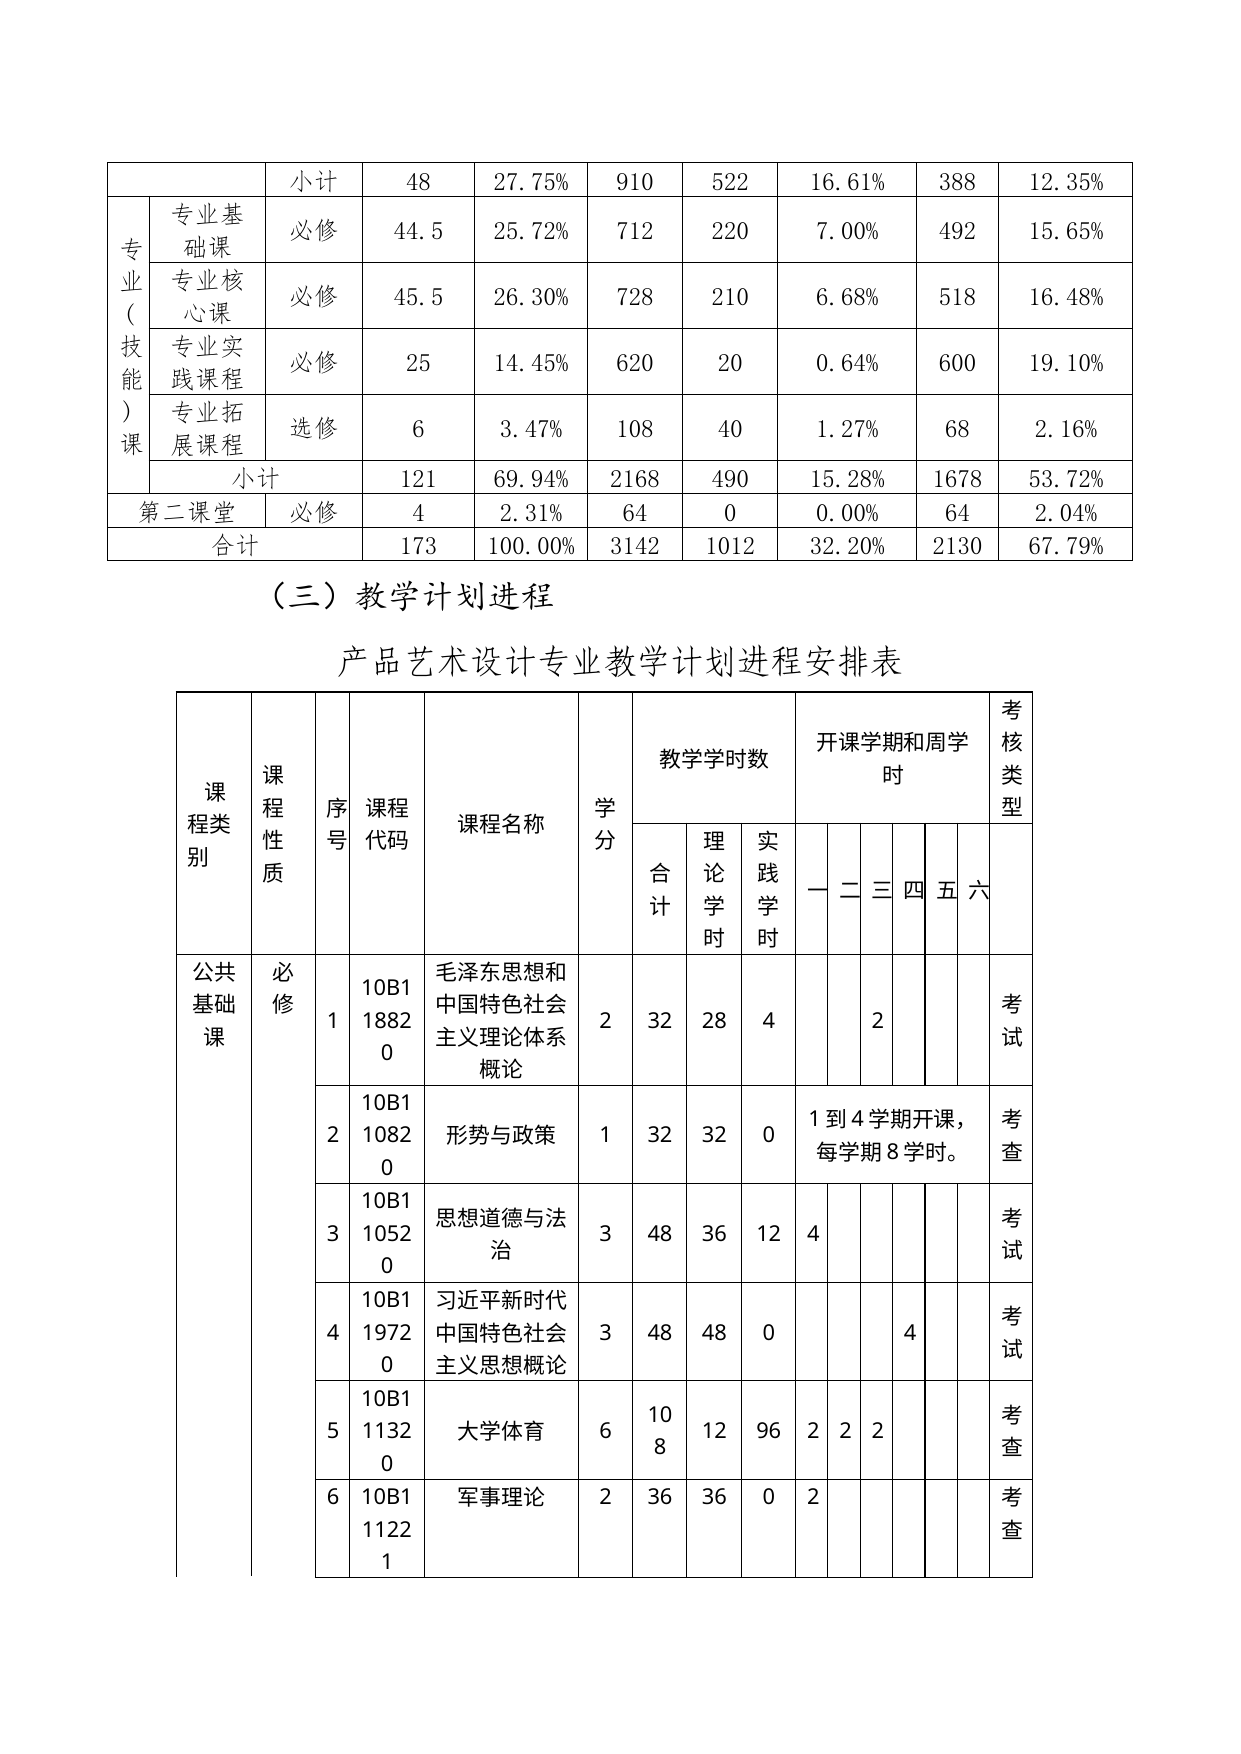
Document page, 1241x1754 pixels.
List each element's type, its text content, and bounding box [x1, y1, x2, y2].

table_cell 14.45% [475, 329, 587, 394]
table_cell 必修 [266, 263, 362, 328]
table_cell 毛泽东思想和中国特色社会主义理论体系概论 [425, 955, 578, 1084]
table_cell 实践学时 [742, 824, 795, 953]
table_cell 四 [893, 824, 924, 953]
table_cell 3142 [588, 528, 682, 560]
table_cell 522 [683, 163, 777, 196]
table_cell 910 [588, 163, 682, 196]
table_cell [958, 1184, 989, 1282]
table_cell 专业基础课 [150, 197, 265, 262]
table_cell 4 [363, 494, 474, 527]
table_cell 32 [633, 1086, 686, 1183]
table_cell 考查 [990, 1381, 1032, 1479]
table_cell [926, 1283, 957, 1380]
table_cell 2 [579, 1480, 632, 1577]
table_cell 16.61% [778, 163, 916, 196]
table_cell 军事理论 [425, 1480, 578, 1577]
table_cell 0 [742, 1283, 795, 1380]
table_cell 0.00% [778, 494, 916, 527]
table_cell [958, 1283, 989, 1380]
table_cell 0 [683, 494, 777, 527]
table_cell 习近平新时代中国特色社会主义思想概论 [425, 1283, 578, 1380]
table_cell 4 [742, 955, 795, 1084]
table_cell 0.64% [778, 329, 916, 394]
table_cell 三 [861, 824, 892, 953]
table_cell 12 [742, 1184, 795, 1282]
table_header 学分 [579, 693, 632, 953]
table_cell 必修 [251, 955, 315, 1577]
table_cell 32 [633, 955, 686, 1084]
table_cell 10B110520 [350, 1184, 424, 1282]
table_cell 388 [917, 163, 998, 196]
table_cell 20 [683, 329, 777, 394]
table_cell 大学体育 [425, 1381, 578, 1479]
table_cell 合计 [108, 528, 362, 560]
table_header 课程名称 [425, 693, 578, 953]
table_cell [828, 955, 860, 1084]
table_cell 4 [893, 1283, 924, 1380]
table_cell 小计 [150, 461, 362, 493]
table_cell 10B111320 [350, 1381, 424, 1479]
table_cell 96 [742, 1381, 795, 1479]
table_cell 600 [917, 329, 998, 394]
table_cell 1 [316, 955, 349, 1084]
table_cell 712 [588, 197, 682, 262]
table_cell 4 [316, 1283, 349, 1380]
table_cell [926, 955, 957, 1084]
table_cell [893, 1184, 924, 1282]
table_cell 考试 [990, 1184, 1032, 1282]
table_cell 2.04% [999, 494, 1132, 527]
table_cell 2 [316, 1086, 349, 1183]
table_cell [796, 955, 827, 1084]
table_cell [893, 1480, 924, 1577]
table_cell 100.00% [475, 528, 587, 560]
table_cell 1012 [683, 528, 777, 560]
table_cell 518 [917, 263, 998, 328]
table_cell 思想道德与法治 [425, 1184, 578, 1282]
table_cell 220 [683, 197, 777, 262]
table_header 课程类别 [177, 693, 251, 953]
table_cell 6 [579, 1381, 632, 1479]
table_cell 2.16% [999, 395, 1132, 460]
table_cell 25 [363, 329, 474, 394]
table_cell 六 [958, 824, 989, 953]
table_cell 形势与政策 [425, 1086, 578, 1183]
table_cell 40 [683, 395, 777, 460]
table_cell 10B111221 [350, 1480, 424, 1577]
table_cell 2 [861, 955, 892, 1084]
table_cell 2 [828, 1381, 860, 1479]
table_cell 45.5 [363, 263, 474, 328]
table_cell 620 [588, 329, 682, 394]
table_cell 25.72% [475, 197, 587, 262]
table_header 课程代码 [350, 693, 424, 953]
table_cell [958, 955, 989, 1084]
table_cell 必修 [266, 494, 362, 527]
table_cell 2168 [588, 461, 682, 493]
table_cell 12.35% [999, 163, 1132, 196]
table_cell [828, 1480, 860, 1577]
table_cell 2130 [917, 528, 998, 560]
table_cell 3 [579, 1283, 632, 1380]
table_cell 48 [363, 163, 474, 196]
table_cell 0 [742, 1480, 795, 1577]
table_cell 68 [917, 395, 998, 460]
table_cell 二 [828, 824, 860, 953]
table_cell 64 [588, 494, 682, 527]
table_cell [958, 1480, 989, 1577]
table_header 课程性质 [252, 693, 315, 953]
table_cell 1 [579, 1086, 632, 1183]
table_cell 必修 [266, 329, 362, 394]
table_cell 10B119720 [350, 1283, 424, 1380]
table_cell 第二课堂 [108, 494, 265, 527]
table_cell 3 [316, 1184, 349, 1282]
table_cell 必修 [266, 197, 362, 262]
table_cell 小计 [266, 163, 362, 196]
table_cell 选修 [266, 395, 362, 460]
table_cell [796, 1283, 827, 1380]
table_cell 五 [926, 824, 957, 953]
table_cell 64 [917, 494, 998, 527]
table_cell 0 [742, 1086, 795, 1183]
table_cell 7.00% [778, 197, 916, 262]
table_cell [861, 1283, 892, 1380]
table_cell 48 [633, 1184, 686, 1282]
table_cell 44.5 [363, 197, 474, 262]
table_cell [926, 1480, 957, 1577]
table_cell 32.20% [778, 528, 916, 560]
table_header 教学学时数 [633, 693, 795, 822]
table_cell 492 [917, 197, 998, 262]
table_cell 16.48% [999, 263, 1132, 328]
table_cell 专业拓展课程 [150, 395, 265, 460]
table_cell 5 [316, 1381, 349, 1479]
table_cell 3.47% [475, 395, 587, 460]
text （三）教学计划进程 [187, 561, 1053, 626]
table_cell 6 [316, 1480, 349, 1577]
table_cell 2.31% [475, 494, 587, 527]
table_header 开课学期和周学时 [796, 693, 989, 822]
table_cell 210 [683, 263, 777, 328]
table_cell 专业(技能)课 [108, 197, 149, 493]
table_cell 3 [579, 1184, 632, 1282]
table_cell 12 [687, 1381, 741, 1479]
table_cell [828, 1283, 860, 1380]
table_cell [893, 955, 924, 1084]
table_cell 2 [796, 1381, 827, 1479]
table_cell 1678 [917, 461, 998, 493]
table_cell 490 [683, 461, 777, 493]
table_cell [893, 1381, 924, 1479]
table_cell 67.79% [999, 528, 1132, 560]
table_cell [990, 824, 1032, 953]
table_cell 53.72% [999, 461, 1132, 493]
table_cell 48 [633, 1283, 686, 1380]
table_cell 28 [687, 955, 741, 1084]
table_header 序号 [316, 693, 349, 953]
table_cell 15.65% [999, 197, 1132, 262]
table_cell 32 [687, 1086, 741, 1183]
table_cell 合计 [633, 824, 686, 953]
table_cell 10B110820 [350, 1086, 424, 1183]
table_cell 48 [687, 1283, 741, 1380]
table_cell 15.28% [778, 461, 916, 493]
table_cell 2 [796, 1480, 827, 1577]
table_cell 专业核心课 [150, 263, 265, 328]
table_cell [828, 1184, 860, 1282]
table_header 考核类型 [990, 693, 1032, 822]
table_cell 36 [687, 1184, 741, 1282]
table_cell 一 [796, 824, 827, 953]
table_cell [958, 1381, 989, 1479]
table_cell 10B118820 [350, 955, 424, 1084]
text 产品艺术设计专业教学计划进程安排表 [187, 626, 1053, 691]
table_cell 考查 [990, 1480, 1032, 1577]
table_cell [861, 1480, 892, 1577]
table_cell 考试 [990, 1283, 1032, 1380]
table_cell [926, 1184, 957, 1282]
table_cell 1.27% [778, 395, 916, 460]
table_cell 173 [363, 528, 474, 560]
table_cell 36 [633, 1480, 686, 1577]
table_cell 728 [588, 263, 682, 328]
table_cell 19.10% [999, 329, 1132, 394]
table_cell 6 [363, 395, 474, 460]
table_cell 2 [579, 955, 632, 1084]
table_cell 121 [363, 461, 474, 493]
table_cell 公共基础课 [177, 955, 251, 1577]
table_cell 108 [588, 395, 682, 460]
table_cell 理论学时 [687, 824, 741, 953]
table_cell [926, 1381, 957, 1479]
table_cell 考试 [990, 955, 1032, 1084]
table_cell 36 [687, 1480, 741, 1577]
table_cell 26.30% [475, 263, 587, 328]
table_cell 69.94% [475, 461, 587, 493]
table_cell 27.75% [475, 163, 587, 196]
table_cell 专业实践课程 [150, 329, 265, 394]
table_cell 4 [796, 1184, 827, 1282]
table_cell 1到4学期开课，每学期8学时。 [796, 1086, 989, 1183]
table_cell 108 [633, 1381, 686, 1479]
table_cell 6.68% [778, 263, 916, 328]
table_cell [861, 1184, 892, 1282]
table_cell 2 [861, 1381, 892, 1479]
table_cell 考查 [990, 1086, 1032, 1183]
